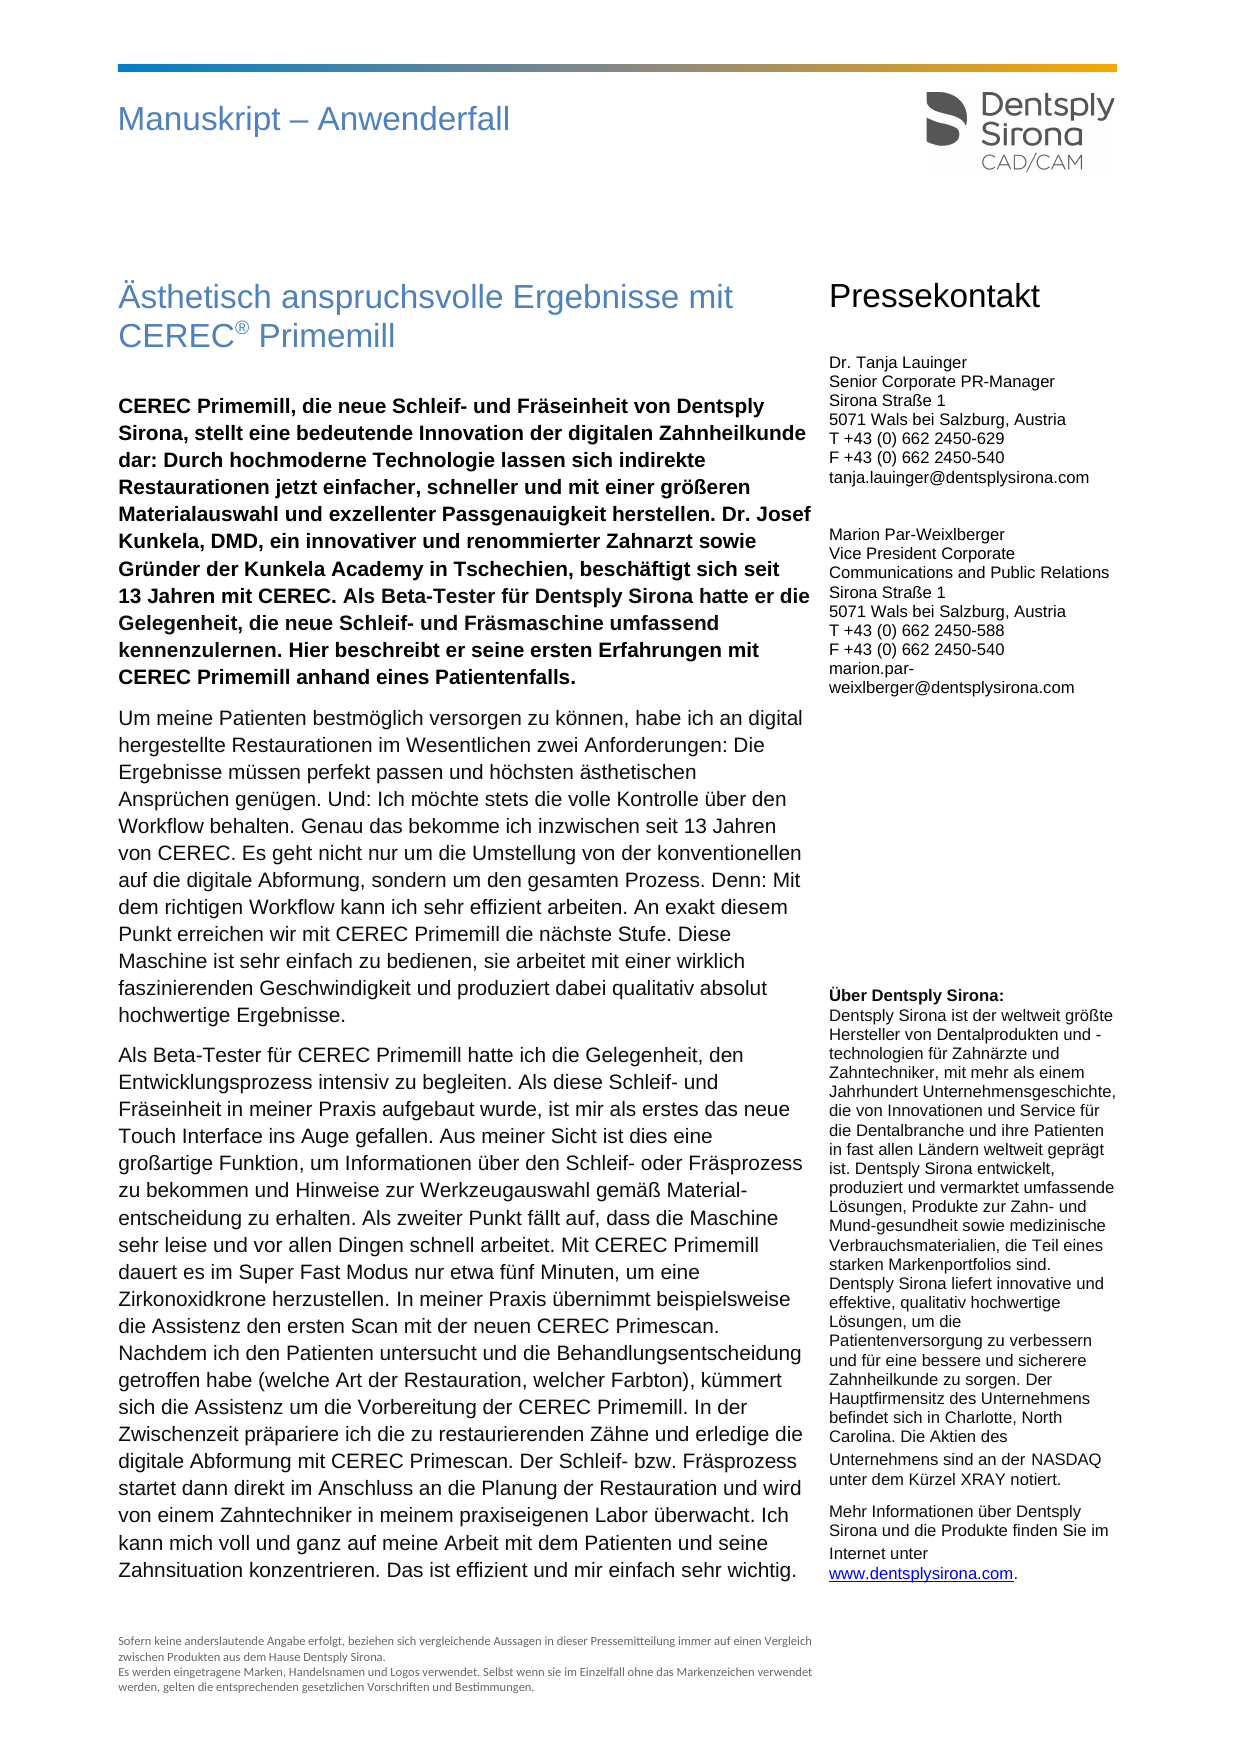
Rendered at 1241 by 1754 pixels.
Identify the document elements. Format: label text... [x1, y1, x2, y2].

picture [117, 59, 1118, 78]
text Um meine Patienten bestmöglich versorgen zu können, habe ich an digital hergestellte Restaurationen im Wesentlichen zwei Anforderungen: Die Ergebnisse müssen perfekt passen und höchsten ästhetischen Ansprüchen genügen. Und: Ich möchte stets die volle Kontrolle über den Workflow behalten. Genau das bekomme ich inzwischen seit 13 Jahren von CEREC. Es geht nicht nur um die Umstellung von der konventionellen auf die digitale Abformung, sondern um den gesamten Prozess. Denn: Mit dem richtigen Workflow kann ich sehr effizient arbeiten. An exakt diesem Punkt erreichen wir mit CEREC Primemill die nächste Stufe. Diese Maschine ist sehr einfach zu bedienen, sie arbeitet mit einer wirklich faszinierenden Geschwindigkeit und produziert dabei qualitativ absolut hochwertige Ergebnisse. [118, 702, 813, 1027]
text Als Beta-Tester für CEREC Primemill hatte ich die Gelegenheit, den Entwicklungsprozess intensiv zu begleiten. Als diese Schleif- und Fräseinheit in meiner Praxis aufgebaut wurde, ist mir als erstes das neue Touch Interface ins Auge gefallen. Aus meiner Sicht ist dies eine großartige Funktion, um Informationen über den Schleif- oder Fräsprozess zu bekommen und Hinweise zur Werkzeugauswahl gemäß Material-entscheidung zu erhalten. Als zweiter Punkt fällt auf, dass die Maschine sehr leise und vor allen Dingen schnell arbeitet. Mit CEREC Primemill dauert es im Super Fast Modus nur etwa fünf Minuten, um eine Zirkonoxidkrone herzustellen. In meiner Praxis übernimmt beispielsweise die Assistenz den ersten Scan mit der neuen CEREC Primescan. Nachdem ich den Patienten untersucht und die Behandlungsentscheidung getroffen habe (welche Art der Restauration, welcher Farbton), kümmert sich die Assistenz um die Vorbereitung der CEREC Primemill. In der Zwischenzeit präpariere ich die zu restaurierenden Zähne und erledige die digitale Abformung mit CEREC Primescan. Der Schleif- bzw. Fräsprozess startet dann direkt im Anschluss an die Planung der Restauration und wird von einem Zahntechniker in meinem praxiseigenen Labor überwacht. Ich kann mich voll und ganz auf meine Arbeit mit dem Patienten und seine Zahnsituation konzentrieren. Das ist effizient und mir einfach sehr wichtig. [118, 1040, 813, 1581]
text Ästhetisch anspruchsvolle Ergebnisse mit CEREC® Primemill [118, 277, 827, 354]
picture [926, 92, 1115, 172]
text CEREC Primemill, die neue Schleif- und Fräseinheit von Dentsply Sirona, stellt eine bedeutende Innovation der digitalen Zahnheilkunde dar: Durch hochmoderne Technologie lassen sich indirekte Restaurationen jetzt einfacher, schneller und mit einer größeren Materialauswahl und exzellenter Passgenauigkeit herstellen. Dr. Josef Kunkela, DMD, ein innovativer und renommierter Zahnarzt sowie Gründer der Kunkela Academy in Tschechien, beschäftigt sich seit 13 Jahren mit CEREC. Als Beta-Tester für Dentsply Sirona hatte er die Gelegenheit, die neue Schleif- und Fräsmaschine umfassend kennenzulernen. Hier beschreibt er seine ersten Erfahrungen mit CEREC Primemill anhand eines Patientenfalls. [118, 392, 827, 690]
